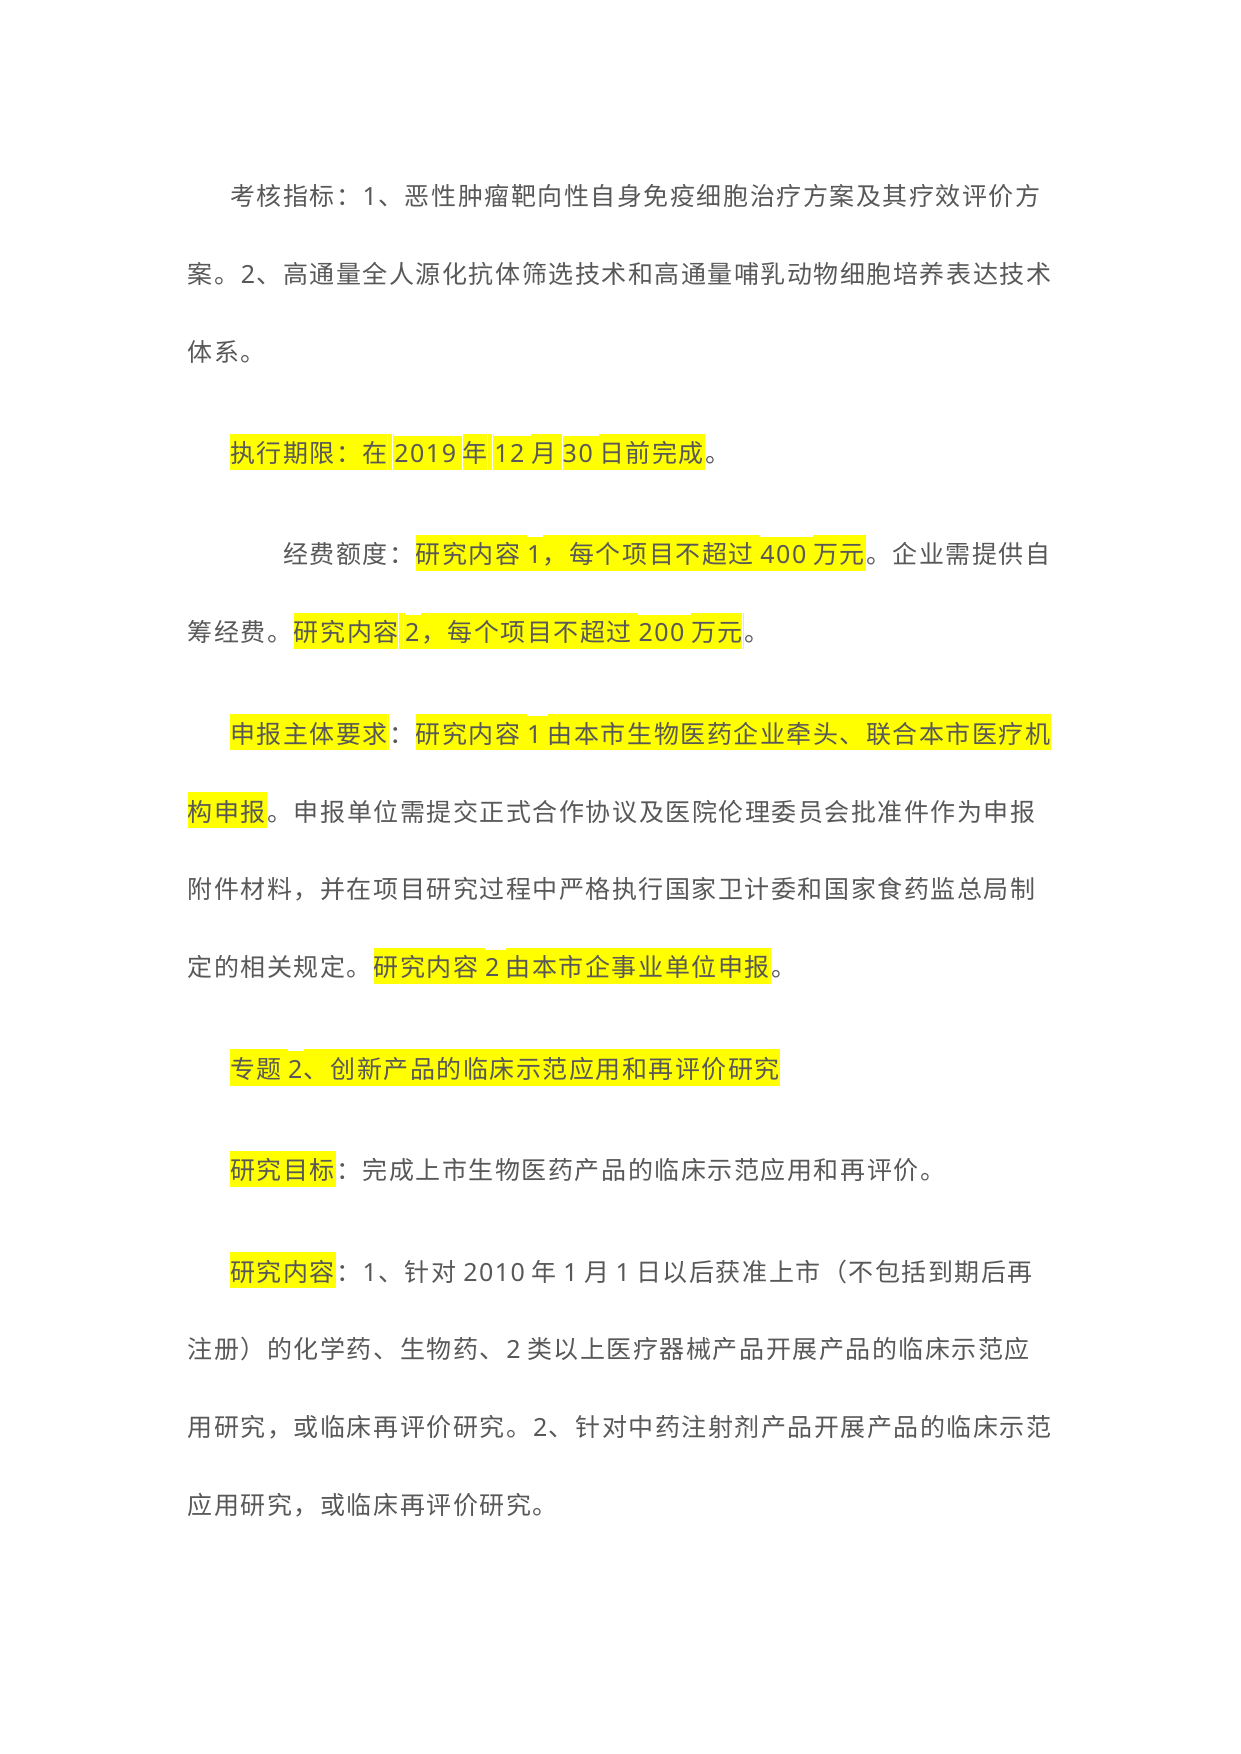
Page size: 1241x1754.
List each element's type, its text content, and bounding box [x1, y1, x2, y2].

text 研究内容：1、针对2010年1月1日以后获准上市（不包括到期后再注册）的化学药、生物药、2类以上医疗器械产品开展产品的临床示范应用研究，或临床再评价研究。2、针对中药注射剂产品开展产品的临床示范应用研究，或临床再评价研究。 [187, 1238, 1053, 1536]
text 执行期限：在2019年12月30日前完成。 [187, 419, 1053, 484]
text 考核指标：1、恶性肿瘤靶向性自身免疫细胞治疗方案及其疗效评价方案。2、高通量全人源化抗体筛选技术和高通量哺乳动物细胞培养表达技术体系。 [187, 162, 1053, 383]
text 研究目标：完成上市生物医药产品的临床示范应用和再评价。 [187, 1136, 1053, 1201]
text 申报主体要求：研究内容1由本市生物医药企业牵头、联合本市医疗机构申报。申报单位需提交正式合作协议及医院伦理委员会批准件作为申报附件材料，并在项目研究过程中严格执行国家卫计委和国家食药监总局制定的相关规定。研究内容2由本市企事业单位申报。 [187, 700, 1053, 998]
text 经费额度：研究内容1，每个项目不超过400万元。企业需提供自筹经费。研究内容2，每个项目不超过200万元。 [187, 521, 1053, 663]
text 专题2、创新产品的临床示范应用和再评价研究 [187, 1035, 1053, 1100]
